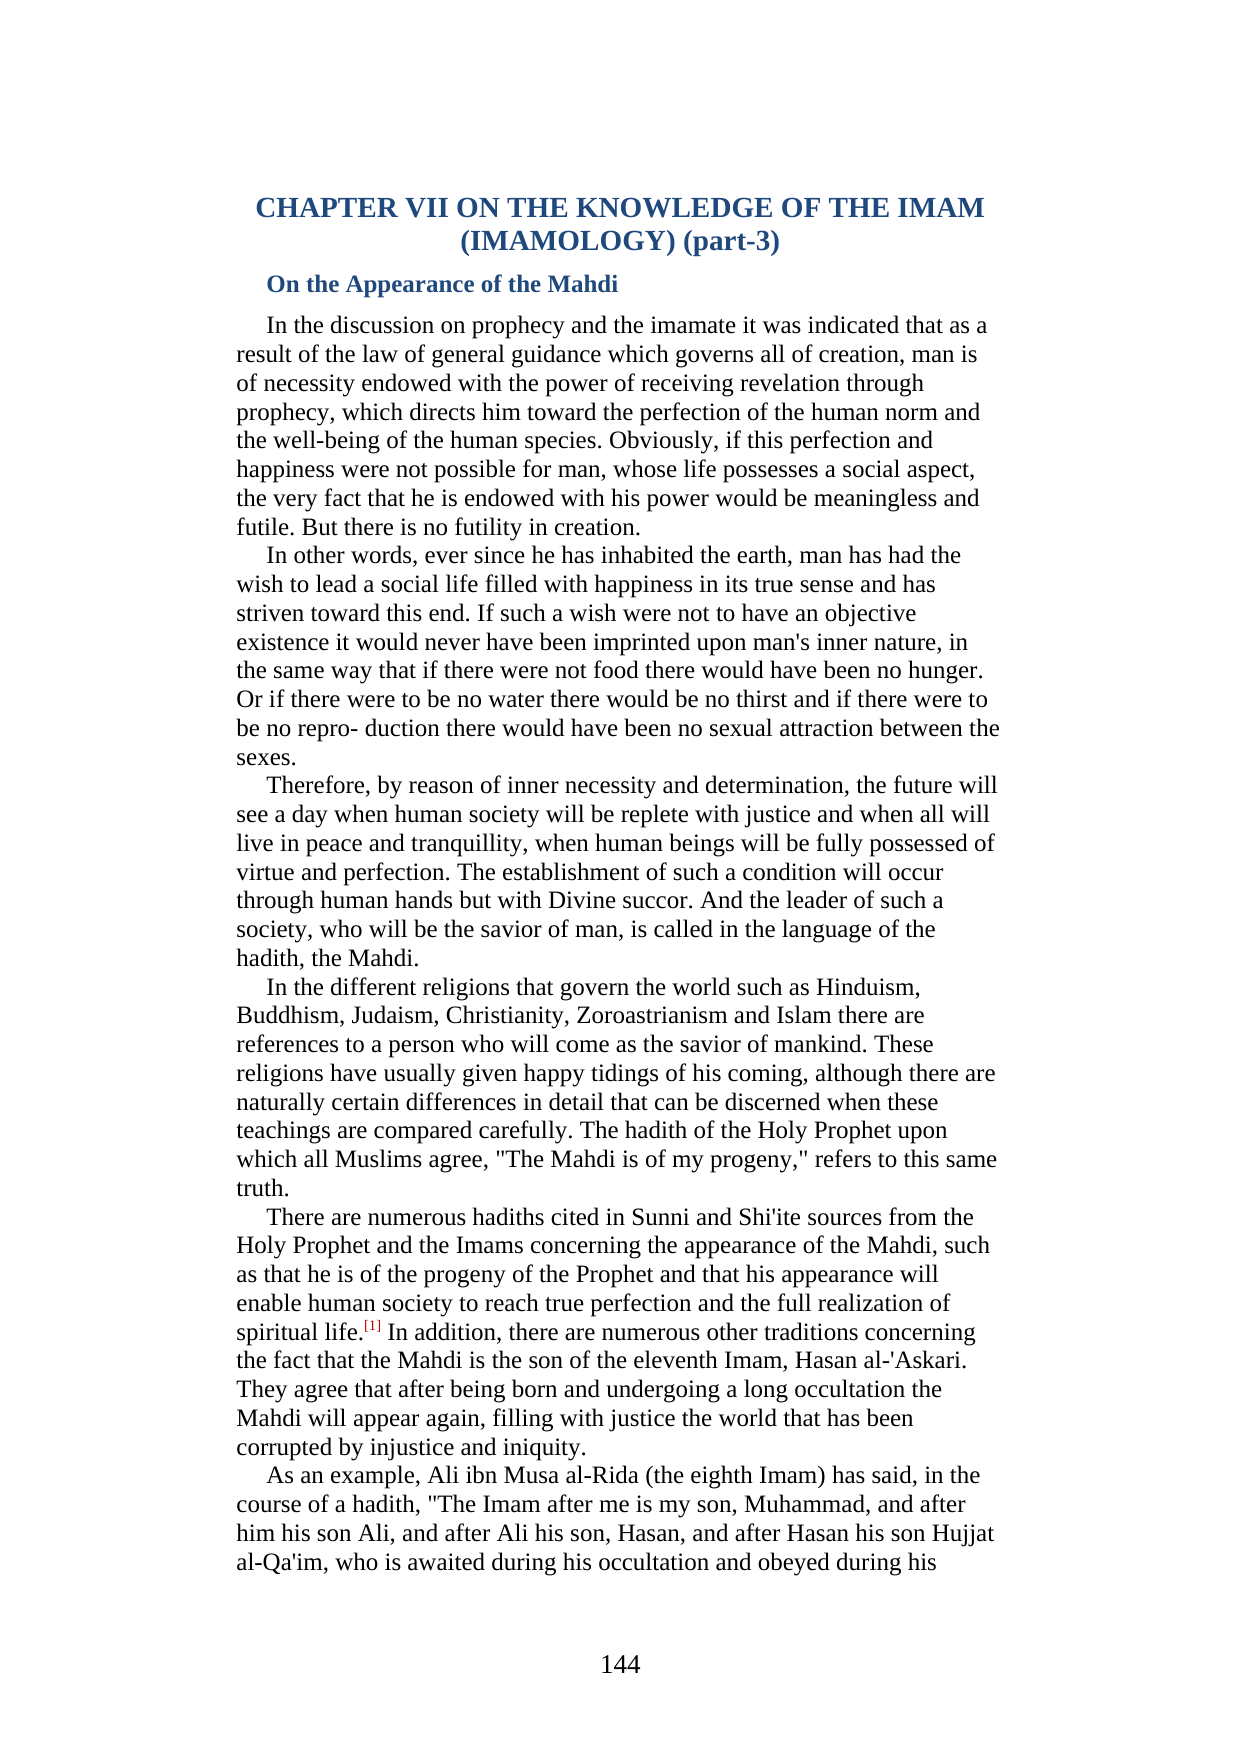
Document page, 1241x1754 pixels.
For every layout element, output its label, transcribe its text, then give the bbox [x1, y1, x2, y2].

text In other words, ever since he has inhabited the earth, man has had the wish to lead a social life filled with happiness in its true sense and has striven toward this end. If such a wish were not to have an objective existence it would never have been imprinted upon man's inner nature, in the same way that if there were not food there would have been no hunger. Or if there were to be no water there would be no thirst and if there were to be no repro- duction there would have been no sexual attraction between the sexes. [236, 541, 1004, 771]
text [236, 1461, 1004, 1576]
text Therefore, by reason of inner necessity and determination, the future will see a day when human society will be replete with justice and when all will live in peace and tranquillity, when human beings will be fully possessed of virtue and perfection. The establishment of such a condition will occur through human hands but with Divine succor. And the leader of such a society, who will be the savior of man, is called in the language of the hadith, the Mahdi. [236, 771, 1004, 972]
text In the different religions that govern the world such as Hinduism, Buddhism, Judaism, Christianity, Zoroastrianism and Islam there are references to a person who will come as the savior of mankind. These religions have usually given happy tidings of his coming, although there are naturally certain differences in detail that can be discerned when these teachings are compared carefully. The hadith of the Holy Prophet upon which all Muslims agree, "The Mahdi is of my progeny," refers to this same truth. [236, 972, 1004, 1202]
text There are numerous hadiths cited in Sunni and Shi'ite sources from the Holy Prophet and the Imams concerning the appearance of the Mahdi, such as that he is of the progeny of the Prophet and that his appearance will enable human society to reach true perfection and the full realization of spiritual life.[1] In addition, there are numerous other traditions concerning the fact that the Mahdi is the son of the eleventh Imam, Hasan al-'Askari. They agree that after being born and undergoing a long occultation the Mahdi will appear again, filling with justice the world that has been corrupted by injustice and iniquity. [236, 1202, 1004, 1461]
text In the discussion on prophecy and the imamate it was indicated that as a result of the law of general guidance which governs all of creation, man is of necessity endowed with the power of receiving revelation through prophecy, which directs him toward the perfection of the human norm and the well-being of the human species. Obviously, if this perfection and happiness were not possible for man, whose life possesses a social aspect, the very fact that he is endowed with his power would be meaningless and futile. But there is no futility in creation. [236, 311, 1004, 541]
subtitle CHAPTER VII ON THE KNOWLEDGE OF THE IMAM (IMAMOLOGY) (part-3) [236, 190, 1004, 257]
subtitle On the Appearance of the Mahdi [236, 269, 1004, 298]
